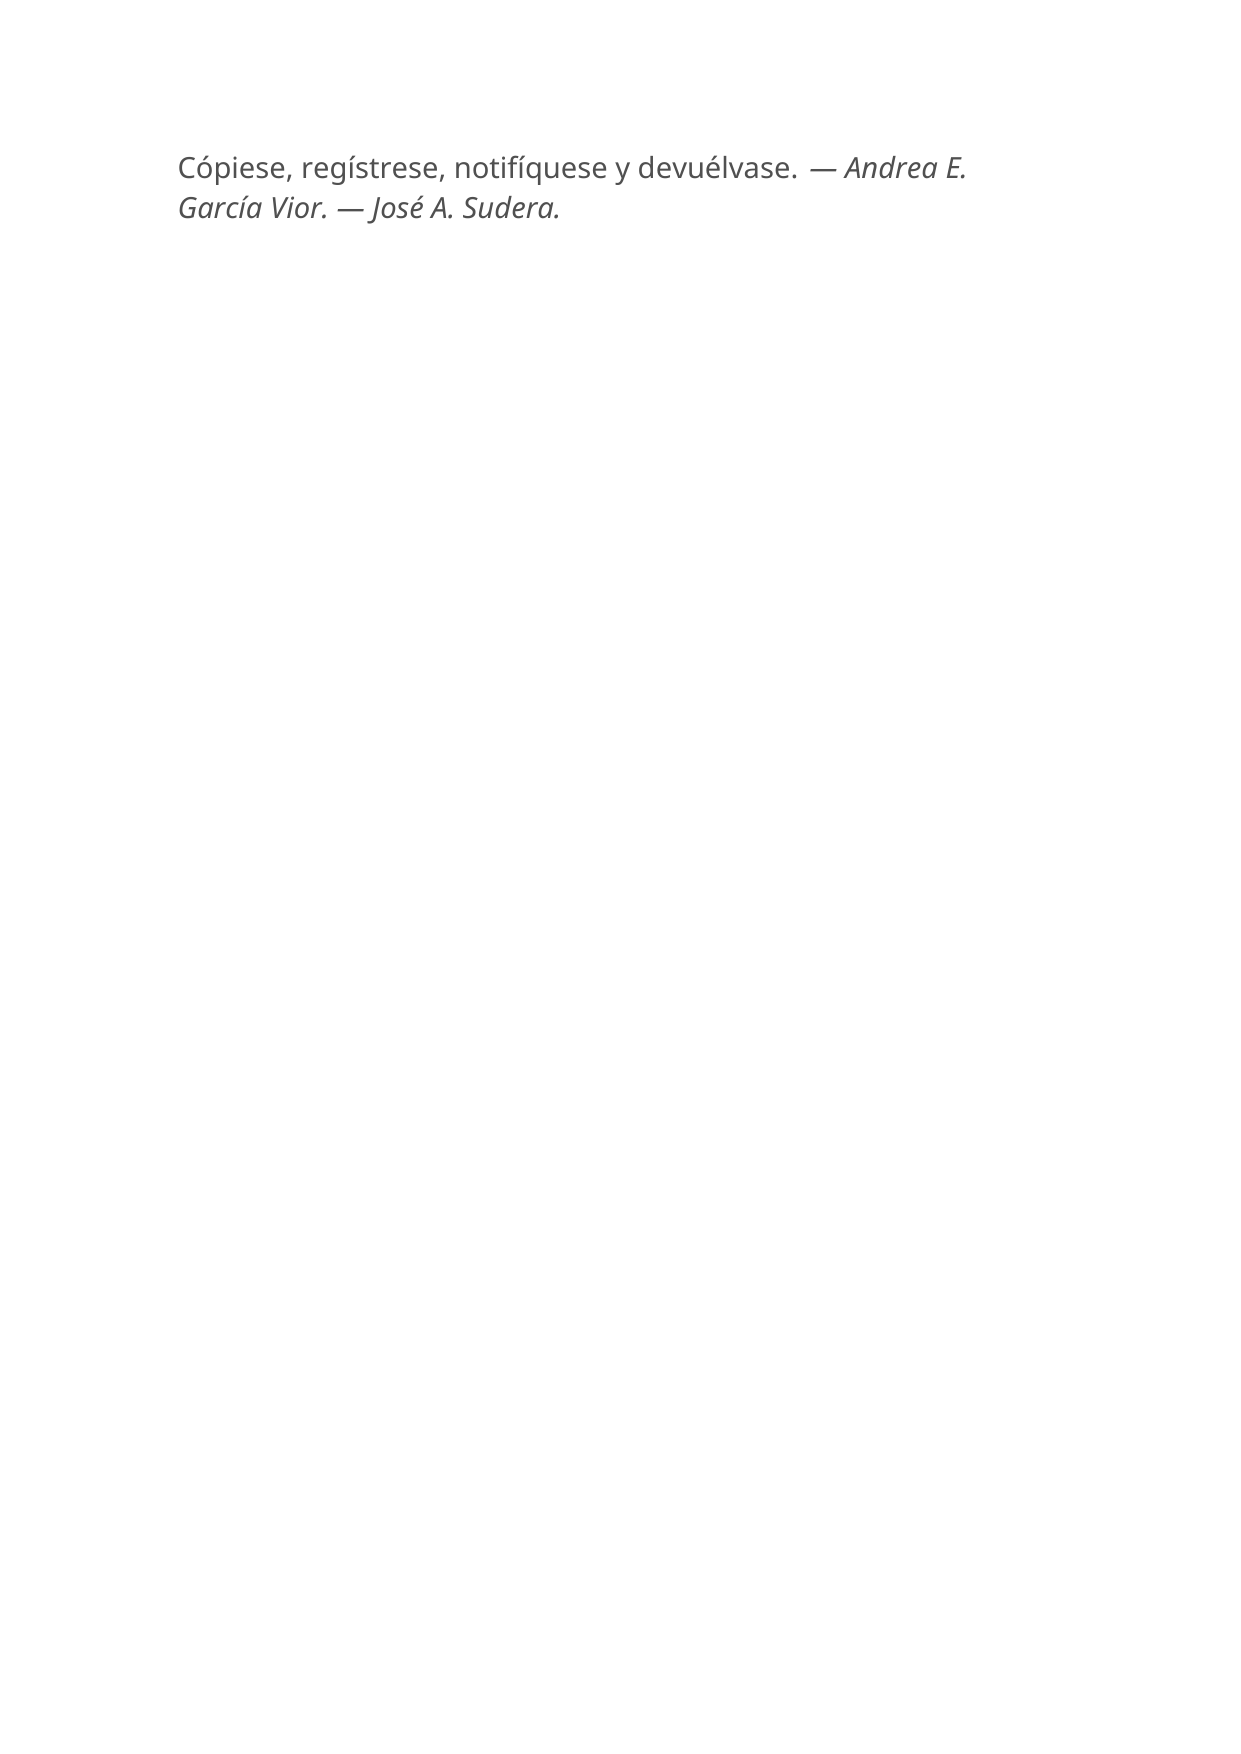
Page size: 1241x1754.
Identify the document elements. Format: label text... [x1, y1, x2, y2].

text Cópiese, regístrese, notifíquese y devuélvase. — Andrea E. García Vior. — José A. Sudera. [177, 148, 1063, 227]
